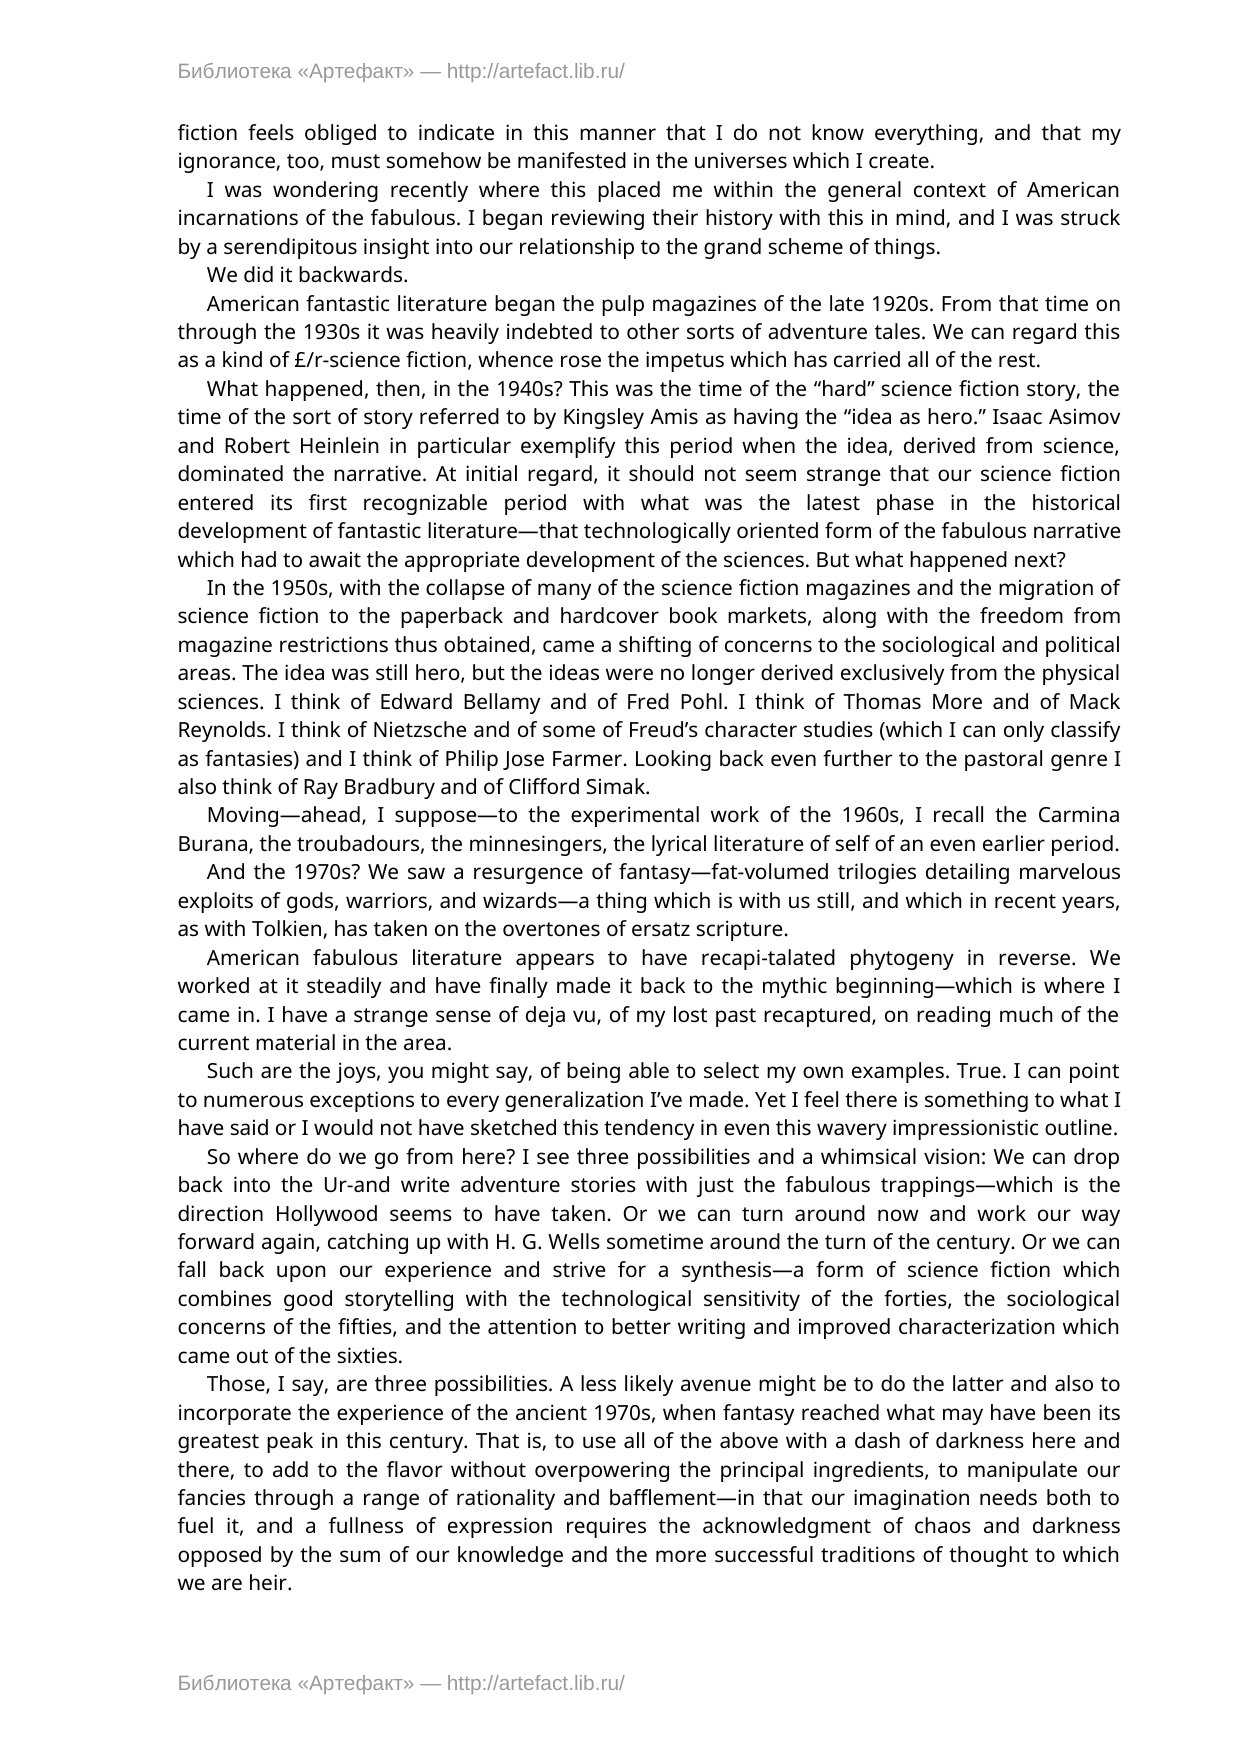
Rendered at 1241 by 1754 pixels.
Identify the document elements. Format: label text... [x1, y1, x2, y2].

text Those, I say, are three possibilities. A less likely avenue might be to do the latter and also to incorporate the experience of the ancient 1970s, when fantasy reached what may have been its greatest peak in this century. That is, to use all of the above with a dash of darkness here and there, to add to the flavor without overpowering the principal ingredients, to manipulate our fancies through a range of rationality and bafflement—in that our imagination needs both to fuel it, and a fullness of expression requires the acknowledgment of chaos and darkness opposed by the sum of our knowledge and the more successful traditions of thought to which we are heir. [177, 1369, 1122, 1597]
text We did it backwards. [177, 260, 1122, 289]
text I was wondering recently where this placed me within the general context of American incarnations of the fabulous. I began reviewing their history with this in mind, and I was struck by a serendipitous insight into our relationship to the grand scheme of things. [177, 175, 1122, 260]
text What happened, then, in the 1940s? This was the time of the “hard” science fiction story, the time of the sort of story referred to by Kingsley Amis as having the “idea as hero.” Isaac Asimov and Robert Heinlein in particular exemplify this period when the idea, derived from science, dominated the narrative. At initial regard, it should not seem strange that our science fiction entered its first recognizable period with what was the latest phase in the historical development of fantastic literature—that technologically oriented form of the fabulous narrative which had to await the appropriate development of the sciences. But what happened next? [177, 374, 1122, 573]
text In the 1950s, with the collapse of many of the science fiction magazines and the migration of science fiction to the paperback and hardcover book markets, along with the freedom from magazine restrictions thus obtained, came a shifting of concerns to the sociological and political areas. The idea was still hero, but the ideas were no longer derived exclusively from the physical sciences. I think of Edward Bellamy and of Fred Pohl. I think of Thomas More and of Mack Reynolds. I think of Nietzsche and of some of Freud’s character studies (which I can only classify as fantasies) and I think of Philip Jose Farmer. Looking back even further to the pastoral genre I also think of Ray Bradbury and of Clifford Simak. [177, 573, 1122, 801]
text American fabulous literature appears to have recapi-talated phytogeny in reverse. We worked at it steadily and have finally made it back to the mythic beginning—which is where I came in. I have a strange sense of deja vu, of my lost past recaptured, on reading much of the current material in the area. [177, 943, 1122, 1057]
text Moving—ahead, I suppose—to the experimental work of the 1960s, I recall the Carmina Burana, the troubadours, the minnesingers, the lyrical literature of self of an even earlier period. [177, 801, 1122, 857]
text So where do we go from here? I see three possibilities and a whimsical vision: We can drop back into the Ur-and write adventure stories with just the fabulous trappings—which is the direction Hollywood seems to have taken. Or we can turn around now and work our way forward again, catching up with H. G. Wells sometime around the turn of the century. Or we can fall back upon our experience and strive for a synthesis—a form of science fiction which combines good storytelling with the technological sensitivity of the forties, the sociological concerns of the fifties, and the attention to better writing and improved characterization which came out of the sixties. [177, 1142, 1122, 1369]
text American fantastic literature began the pulp magazines of the late 1920s. From that time on through the 1930s it was heavily indebted to other sorts of adventure tales. We can regard this as a kind of £/r-science fiction, whence rose the impetus which has carried all of the rest. [177, 289, 1122, 374]
text And the 1970s? We saw a resurgence of fantasy—fat-volumed trilogies detailing marvelous exploits of gods, warriors, and wizards—a thing which is with us still, and which in recent years, as with Tolkien, has taken on the overtones of ersatz scripture. [177, 857, 1122, 943]
text Such are the joys, you might say, of being able to select my own examples. True. I can point to numerous exceptions to every generalization I’ve made. Yet I feel there is something to what I have said or I would not have sketched this tendency in even this wavery impressionistic outline. [177, 1057, 1122, 1142]
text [177, 118, 1122, 175]
